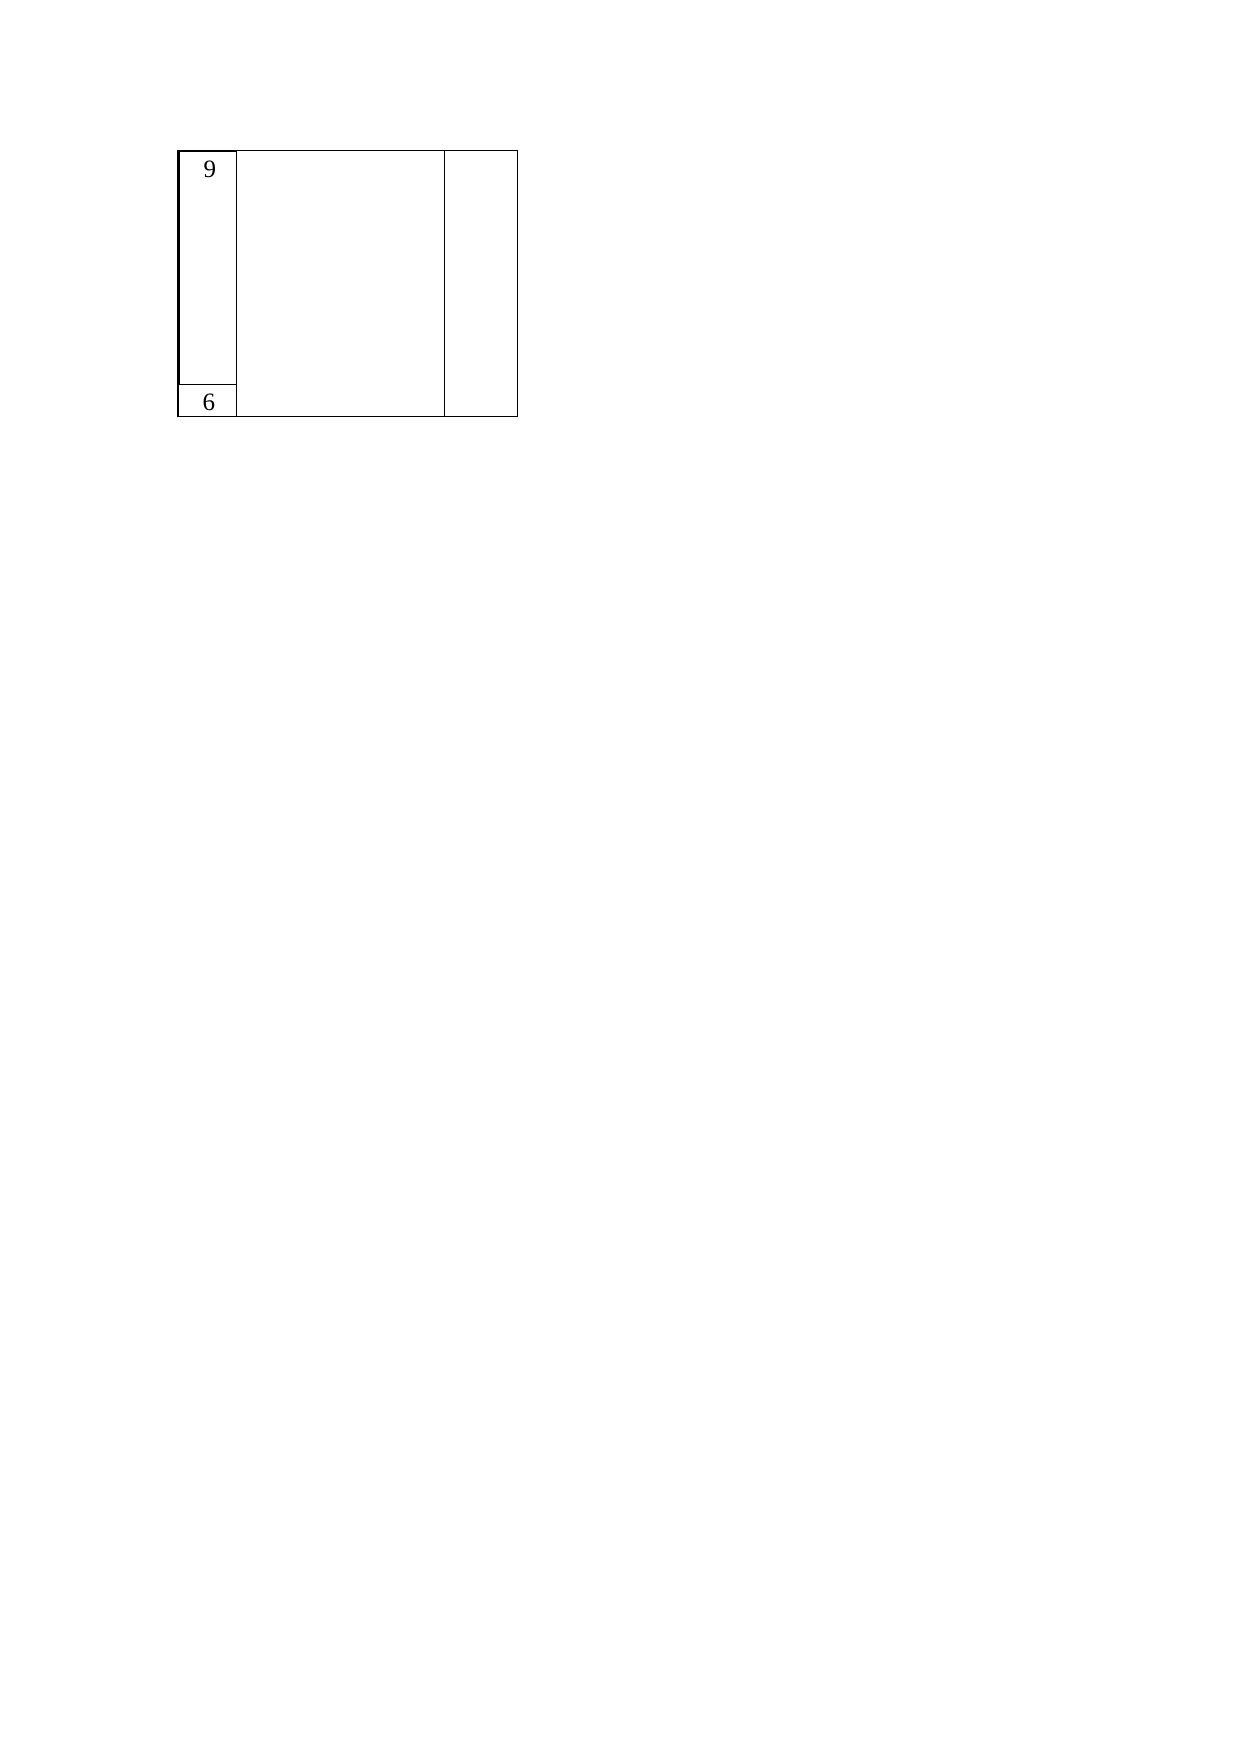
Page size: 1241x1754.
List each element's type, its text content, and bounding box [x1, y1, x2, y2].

table_cell 6 [180, 152, 236, 384]
table_cell 6 [179, 385, 236, 416]
table_cell 1 [445, 151, 517, 416]
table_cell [237, 151, 444, 416]
